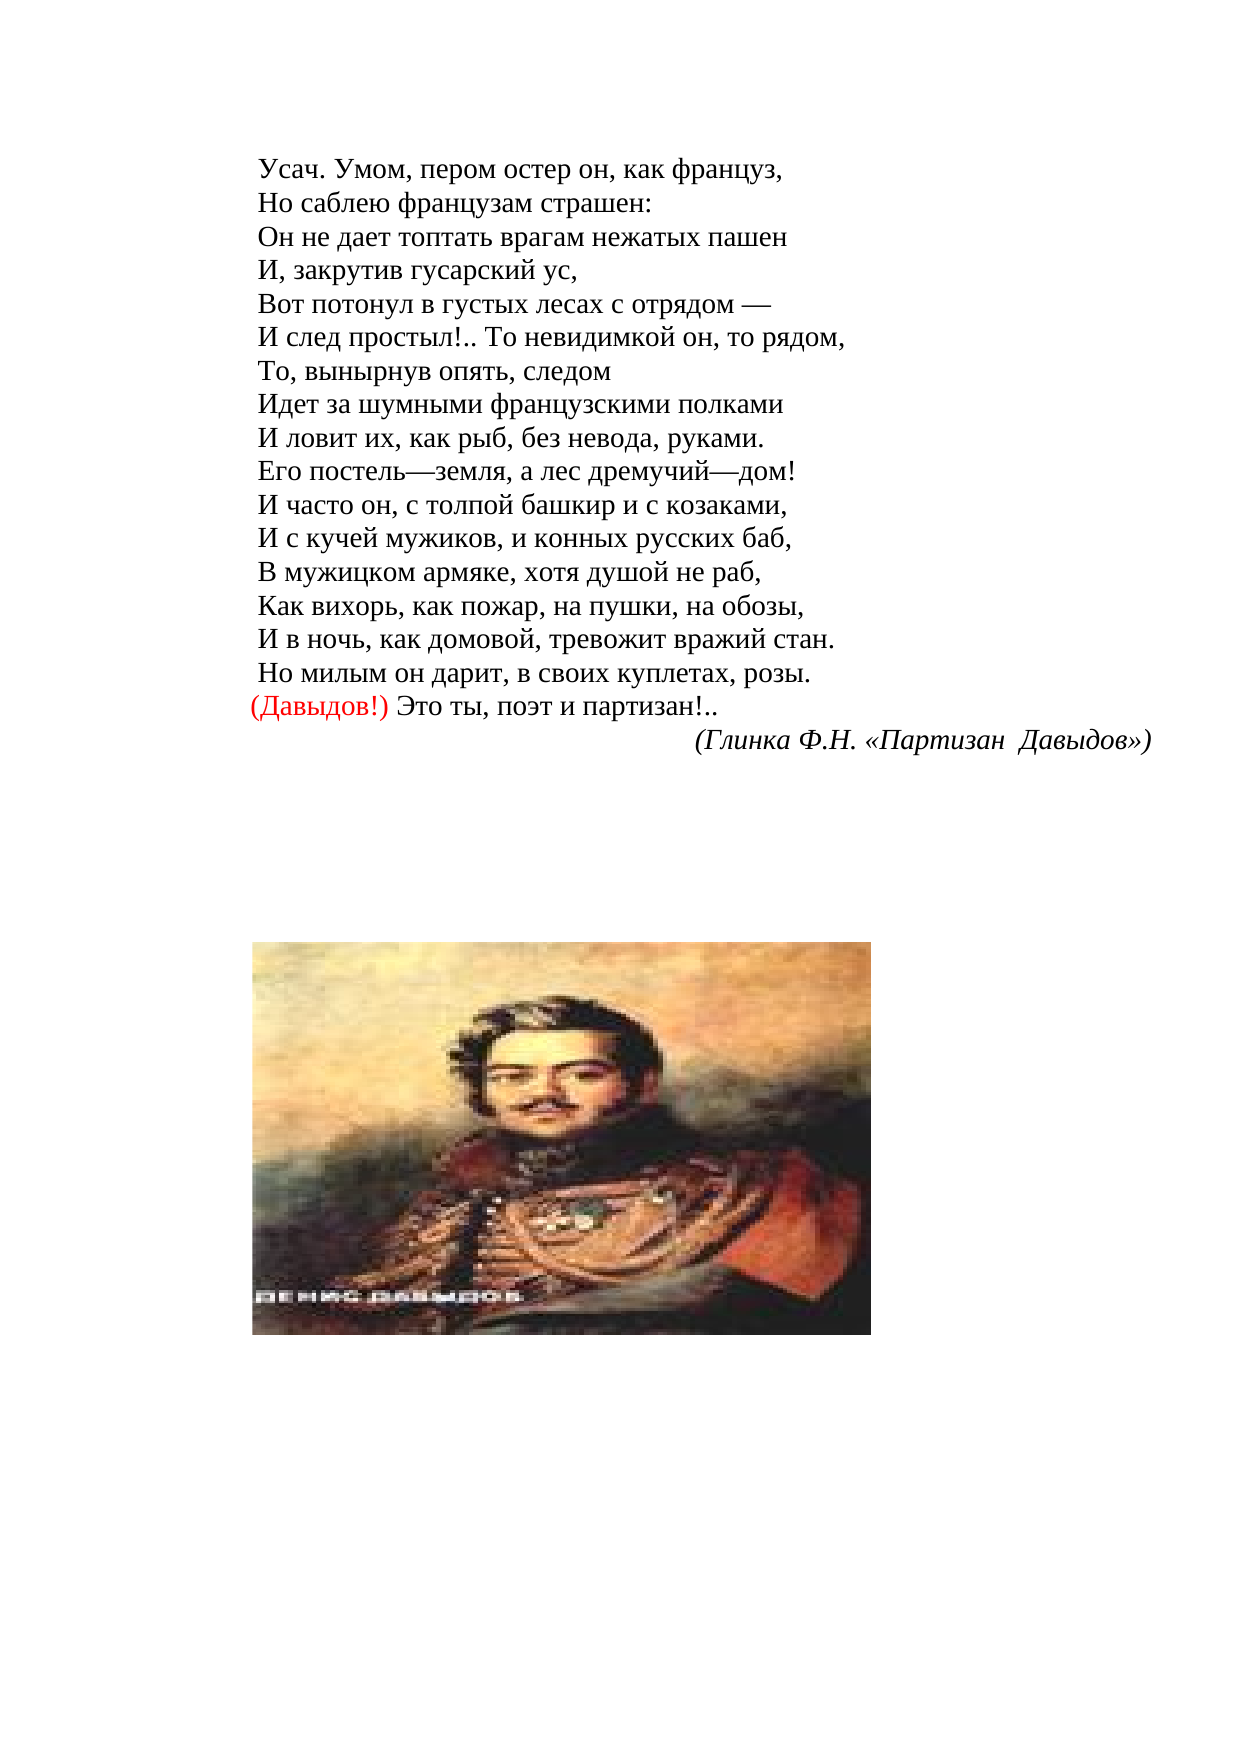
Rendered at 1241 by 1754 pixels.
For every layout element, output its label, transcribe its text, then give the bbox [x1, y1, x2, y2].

text Идет за шумными французскими полками [177, 386, 1152, 420]
picture [252, 942, 871, 1335]
text И, закрутив гусарский ус, [177, 252, 1152, 286]
text (Глинка Ф.Н. «Партизан Давыдов») [177, 722, 1152, 755]
text Его постель—земля, а лес дремучий—дом! [177, 453, 1152, 487]
text Вот потонул в густых лесах с отрядом — [177, 286, 1152, 319]
text И с кучей мужиков, и конных русских баб, [177, 521, 1152, 554]
text (Давыдов!) Это ты, поэт и партизан!.. [177, 688, 1152, 722]
text Но милым он дарит, в своих куплетах, розы. [177, 655, 1152, 688]
text И часто он, с толпой башкир и с козаками, [177, 487, 1152, 521]
text Он не дает топтать врагам нежатых пашен [177, 219, 1152, 252]
text В мужицком армяке, хотя душой не раб, [177, 554, 1152, 588]
text То, вынырнув опять, следом [177, 353, 1152, 386]
text И в ночь, как домовой, тревожит вражий стан. [177, 621, 1152, 655]
text И ловит их, как рыб, без невода, руками. [177, 420, 1152, 453]
text Как вихорь, как пожар, на пушки, на обозы, [177, 588, 1152, 621]
text Усач. Умом, пером остер он, как француз, [177, 152, 1152, 185]
text И след простыл!.. То невидимкой он, то рядом, [177, 319, 1152, 353]
text Но саблею французам страшен: [177, 185, 1152, 219]
